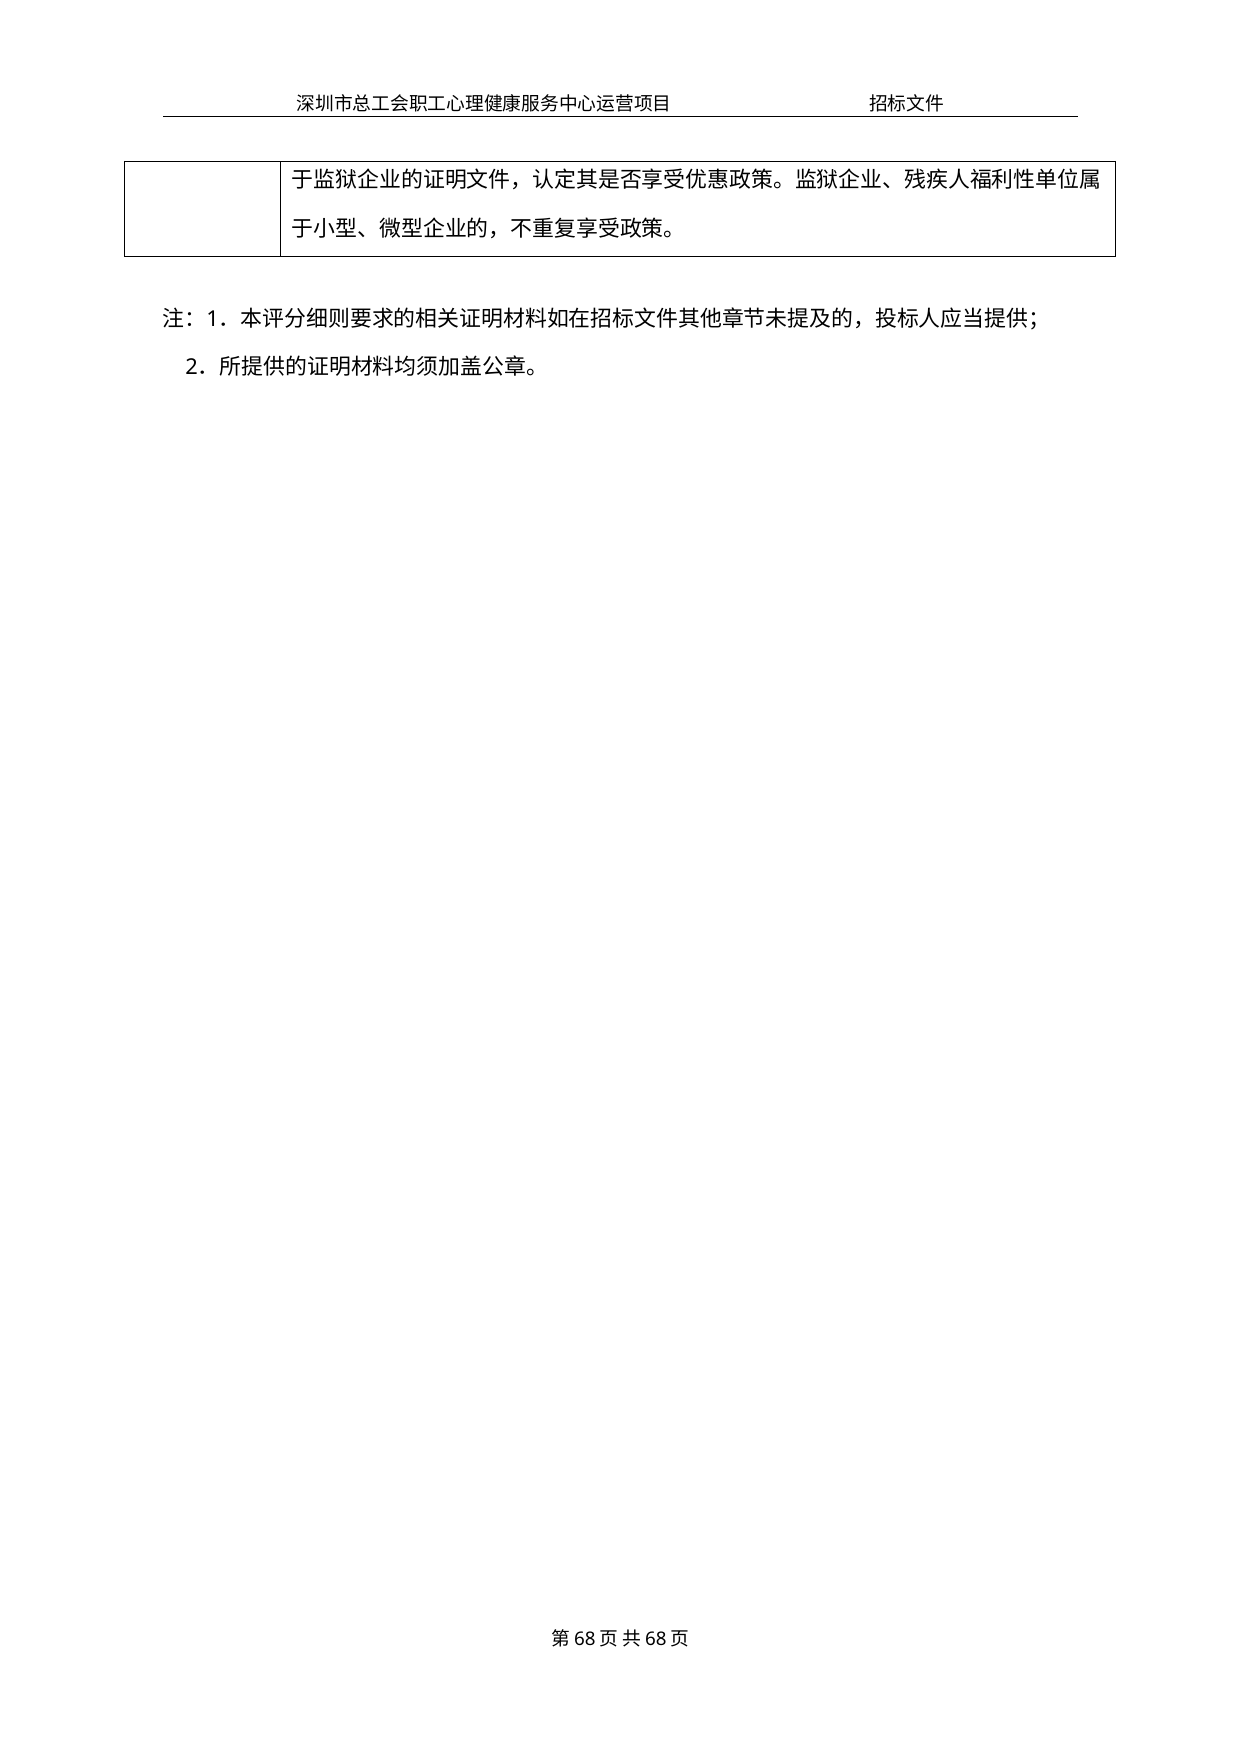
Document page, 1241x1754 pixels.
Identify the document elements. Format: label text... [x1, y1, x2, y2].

text 注：1．本评分细则要求的相关证明材料如在招标文件其他章节未提及的，投标人应当提供； [162, 301, 1078, 333]
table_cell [281, 162, 1115, 256]
text 2．所提供的证明材料均须加盖公章。 [162, 349, 1078, 381]
table_cell 备注 [125, 162, 280, 256]
